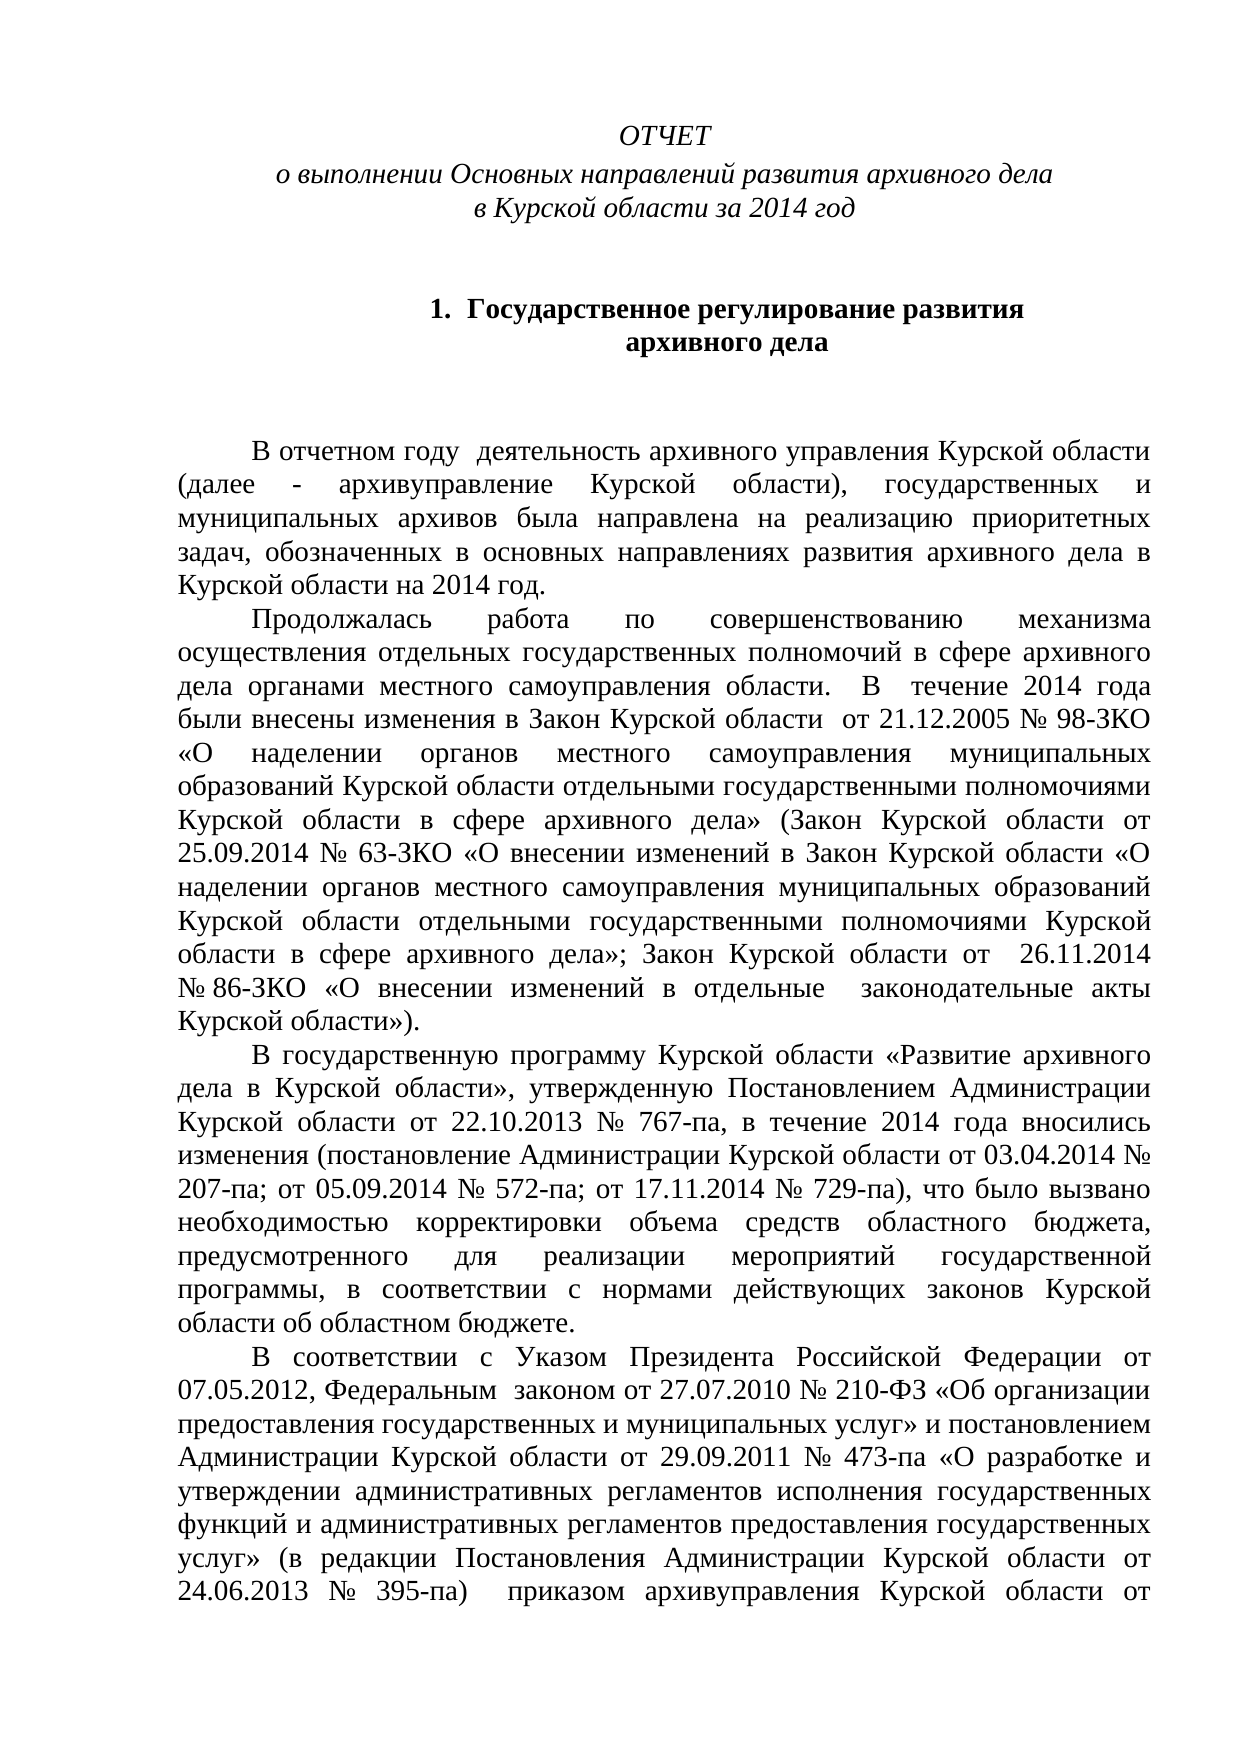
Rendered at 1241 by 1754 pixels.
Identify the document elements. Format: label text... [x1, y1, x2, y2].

text Продолжалась работа по совершенствованию механизма осуществления отдельных государственных полномочий в сфере архивного дела органами местного самоуправления области. В течение 2014 года были внесены изменения в Закон Курской области от 21.12.2005 № 98-ЗКО «О наделении органов местного самоуправления муниципальных образований Курской области отдельными государственными полномочиями Курской области в сфере архивного дела» (Закон Курской области от 25.09.2014 № 63-ЗКО «О внесении изменений в Закон Курской области «О наделении органов местного самоуправления муниципальных образований Курской области отдельными государственными полномочиями Курской области в сфере архивного дела»; Закон Курской области от 26.11.2014 № 86-ЗКО «О внесении изменений в отдельные законодательные акты Курской области»). [177, 601, 1152, 1037]
text о выполнении Основных направлений развития архивного дела [177, 157, 1152, 190]
text архивного дела [302, 324, 1152, 358]
text ОТЧЕТ [177, 118, 1152, 152]
text В отчетном году деятельность архивного управления Курской области (далее - архивуправление Курской области), государственных и муниципальных архивов была направлена на реализацию приоритетных задач, обозначенных в основных направлениях развития архивного дела в Курской области на 2014 год. [177, 433, 1152, 601]
text в Курской области за 2014 год [177, 190, 1152, 224]
text В государственную программу Курской области «Развитие архивного дела в Курской области», утвержденную Постановлением Администрации Курской области от 22.10.2013 № 767-па, в течение 2014 года вносились изменения (постановление Администрации Курской области от 03.04.2014 № 207-па; от 05.09.2014 № 572-па; от 17.11.2014 № 729-па), что было вызвано необходимостью корректировки объема средств областного бюджета, предусмотренного для реализации мероприятий государственной программы, в соответствии с нормами действующих законов Курской области об областном бюджете. [177, 1037, 1152, 1339]
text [177, 1339, 1152, 1607]
list Государственное регулирование развития [302, 291, 1152, 324]
